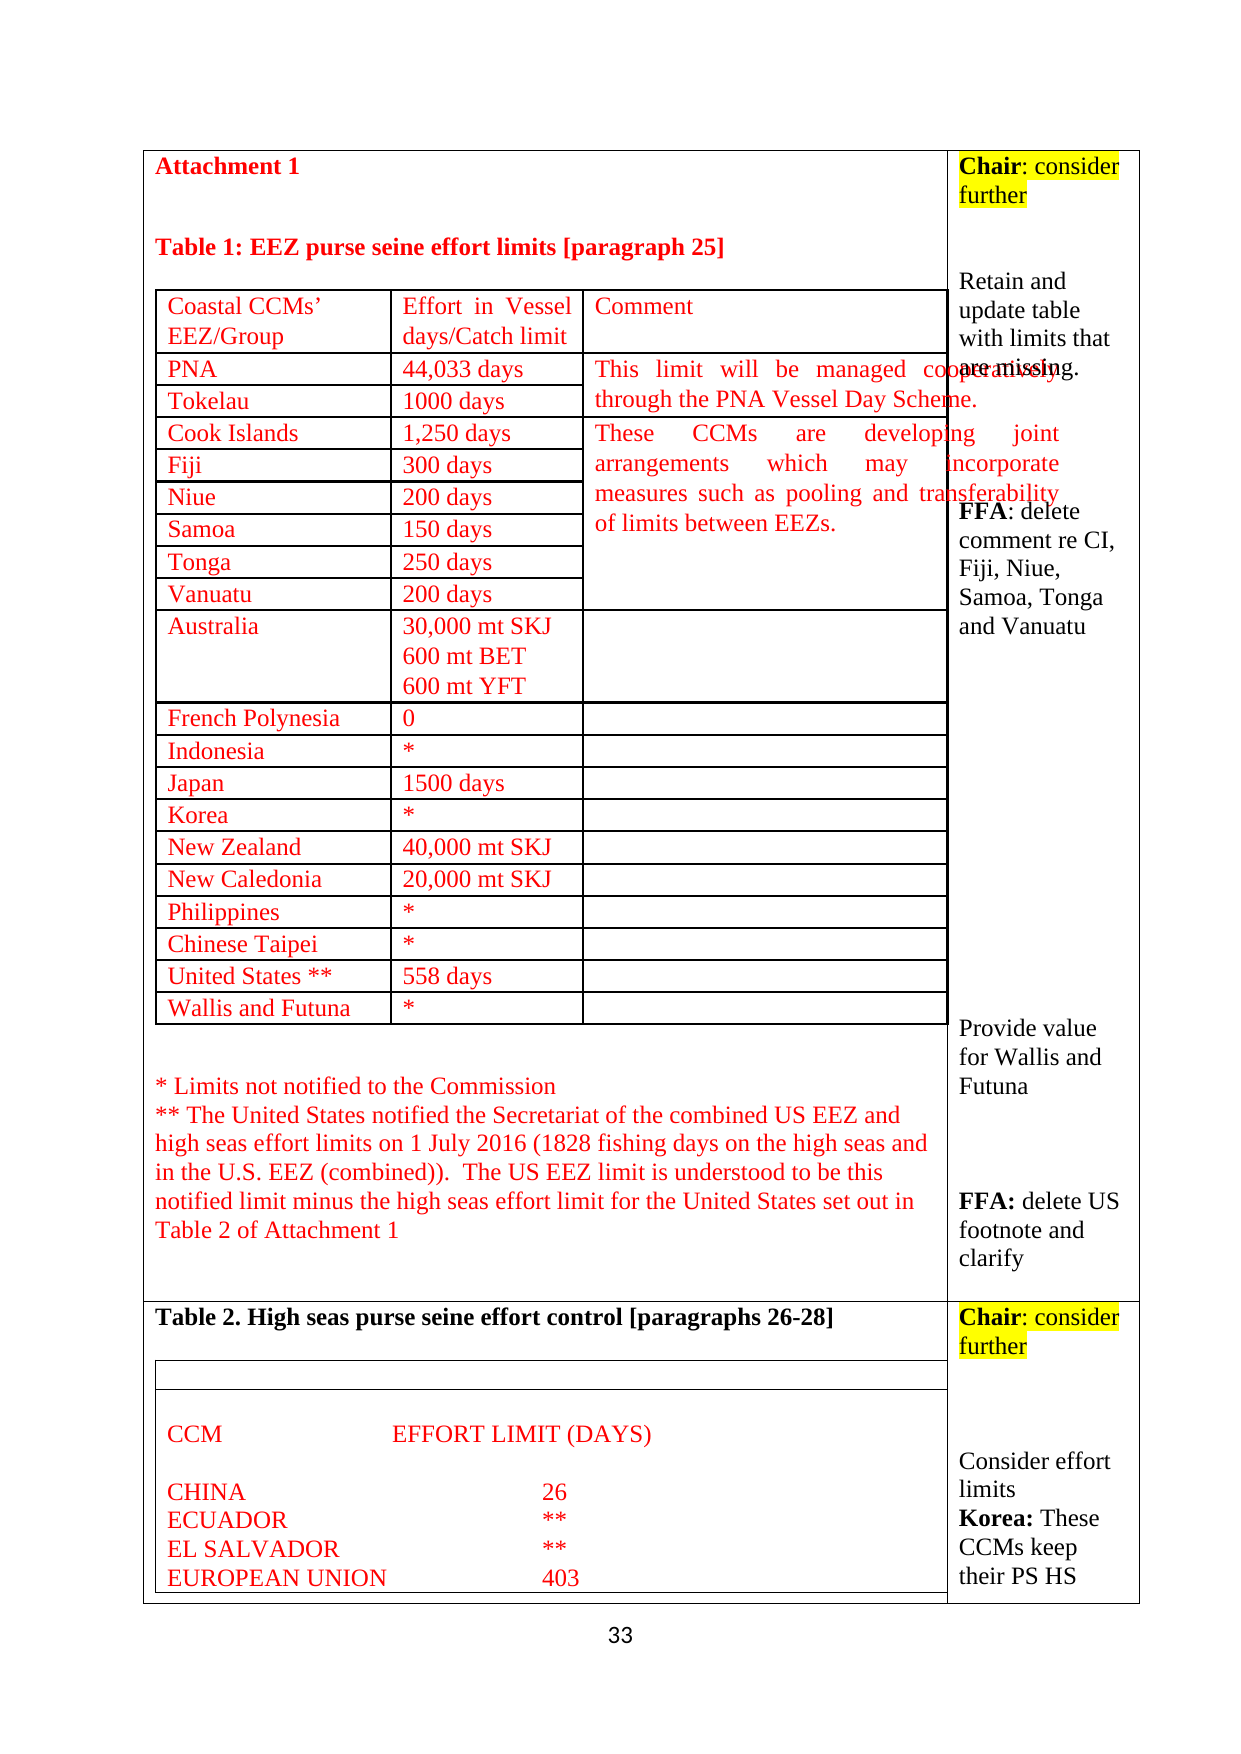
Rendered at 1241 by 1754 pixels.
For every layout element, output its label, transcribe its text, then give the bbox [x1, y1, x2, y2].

table_header Attachment 1 Table 1: EEZ purse seine effort limits [paragraph 25] * Limits not notified to the Commission ** The United States notified the Secretariat of the combined US EEZ and high seas effort limits on 1 July 2016 (1828 fishing days on the high seas and in the U.S. EEZ (combined)). The US EEZ limit is understood to be this notified limit minus the high seas effort limit for the United States set out in Table 2 of Attachment 1 [144, 151, 947, 1301]
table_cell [948, 1302, 1139, 1603]
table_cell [144, 1302, 947, 1603]
table_header Chair: consider further Retain and update table with limits that are missing. FFA: delete comment re CI, Fiji, Niue, Samoa, Tonga and Vanuatu Provide value for Wallis and Futuna FFA: delete US footnote and clarify [948, 151, 1139, 1301]
